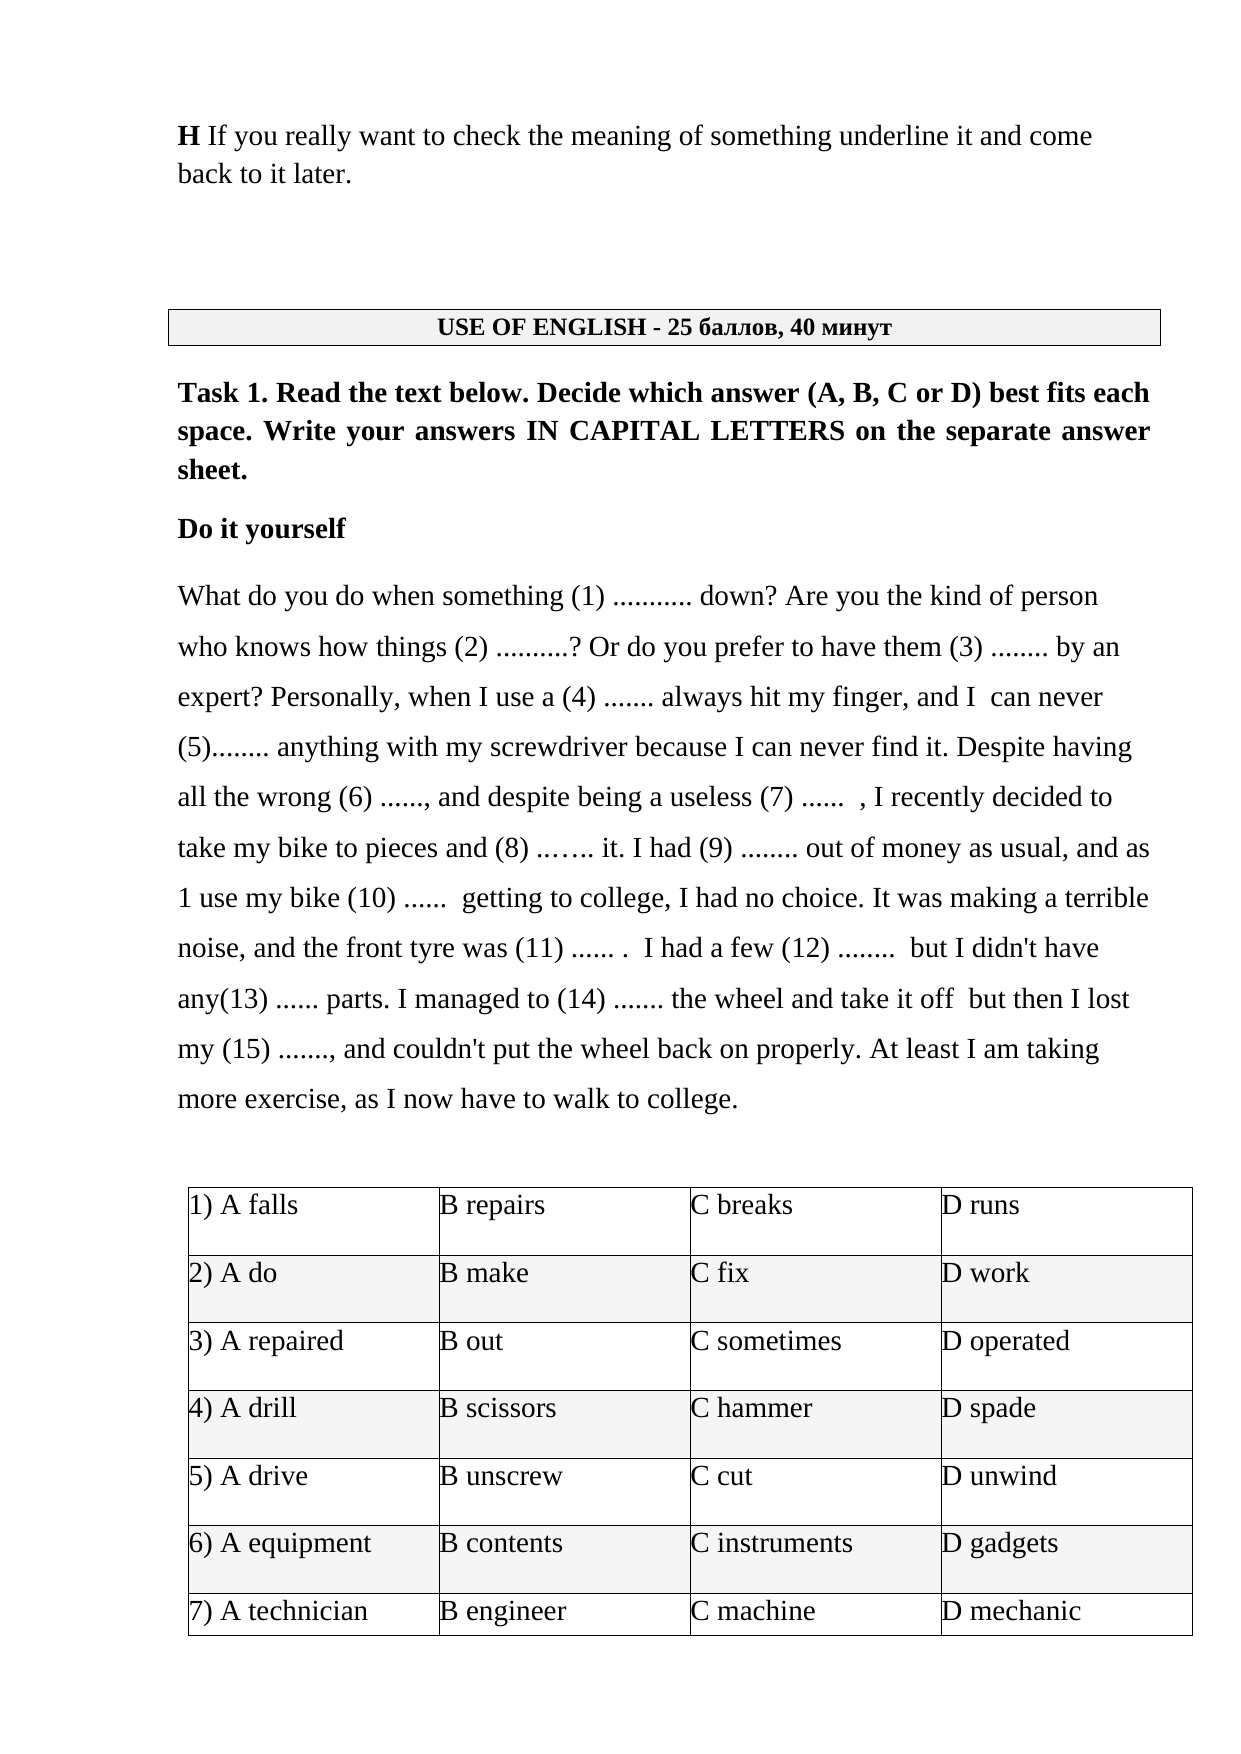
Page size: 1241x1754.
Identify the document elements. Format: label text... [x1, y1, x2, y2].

text USE OF ENGLISH - 25 баллов, 40 минут [169, 310, 1160, 345]
table_cell 7) A technician [189, 1594, 439, 1635]
table_header B repairs [440, 1188, 690, 1254]
table_cell 4) A drill [189, 1391, 439, 1457]
text Do it yourself [177, 511, 1152, 545]
table_cell C hammer [691, 1391, 941, 1457]
table_header C breaks [691, 1188, 941, 1254]
table_cell C fix [691, 1256, 941, 1322]
table_cell B contents [440, 1526, 690, 1593]
table_cell 6) A equipment [189, 1526, 439, 1593]
table_cell B engineer [440, 1594, 690, 1635]
table_cell C sometimes [691, 1323, 941, 1390]
text H If you really want to check the meaning of something underline it and come back to it later. [177, 118, 1152, 190]
table_cell 3) A repaired [189, 1323, 439, 1390]
table_cell D spade [942, 1391, 1192, 1457]
table_header D runs [942, 1188, 1192, 1254]
text Task 1. Read the text below. Decide which answer (A, B, C or D) best fits each space. Write your answers IN CAPITAL LETTERS on the separate answer sheet. [177, 375, 1152, 485]
table_cell C instruments [691, 1526, 941, 1593]
table_cell D mechanic [942, 1594, 1192, 1635]
table_cell 5) A drive [189, 1459, 439, 1525]
table_cell D unwind [942, 1459, 1192, 1525]
table_cell D operated [942, 1323, 1192, 1390]
table_cell C machine [691, 1594, 941, 1635]
table_cell B unscrew [440, 1459, 690, 1525]
table_cell D work [942, 1256, 1192, 1322]
table_cell 2) A do [189, 1256, 439, 1322]
table_cell D gadgets [942, 1526, 1192, 1593]
table_cell B make [440, 1256, 690, 1322]
table_cell C cut [691, 1459, 941, 1525]
table_header 1) A falls [189, 1188, 439, 1254]
text What do you do when something (1) ........... down? Are you the kind of person who knows how things (2) ..........? Or do you prefer to have them (3) ........ by an expert? Personally, when I use a (4) ....... always hit my finger, and I can never (5)........ anything with my screwdriver because I can never find it. Despite having all the wrong (6) ......, and despite being a useless (7) ...... , I recently decided to take my bike to pieces and (8) ..….. it. I had (9) ........ out of money as usual, and as 1 use my bike (10) ...... getting to college, I had no choice. It was making a terrible noise, and the front tyre was (11) ...... . I had a few (12) ........ but I didn't have any(13) ...... parts. I managed to (14) ....... the wheel and take it off but then I lost my (15) ......., and couldn't put the wheel back on properly. At least I am taking more exercise, as I now have to walk to college. [177, 578, 1152, 1115]
table_cell B scissors [440, 1391, 690, 1457]
table_cell B out [440, 1323, 690, 1390]
